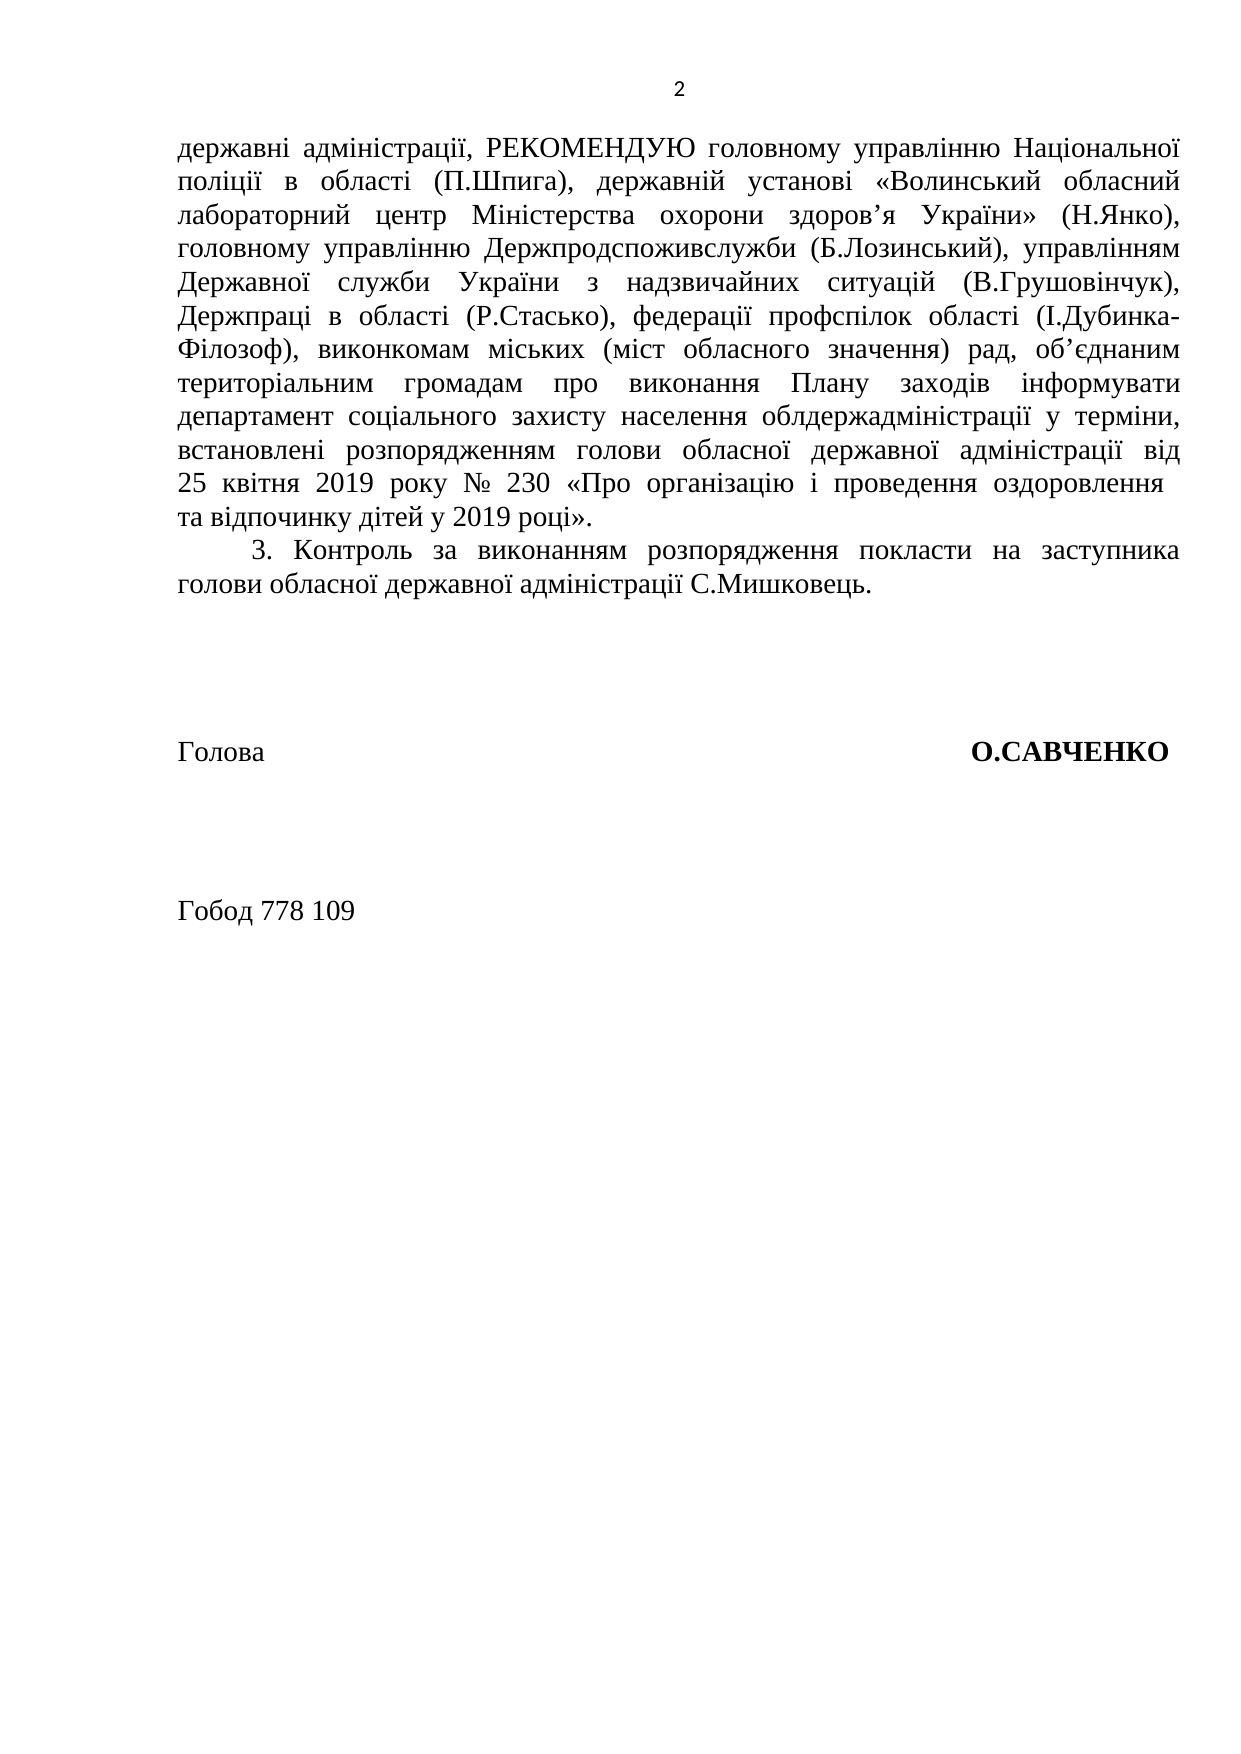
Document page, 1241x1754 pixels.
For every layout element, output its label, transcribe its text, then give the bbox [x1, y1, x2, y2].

text Голова О.САВЧЕНКО [177, 734, 1181, 767]
text Гобод 778 109 [177, 893, 1181, 926]
text 3. Контроль за виконанням розпорядження покласти на заступника голови обласної державної адміністрації С.Мишковець. [177, 532, 1181, 599]
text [177, 130, 1181, 532]
